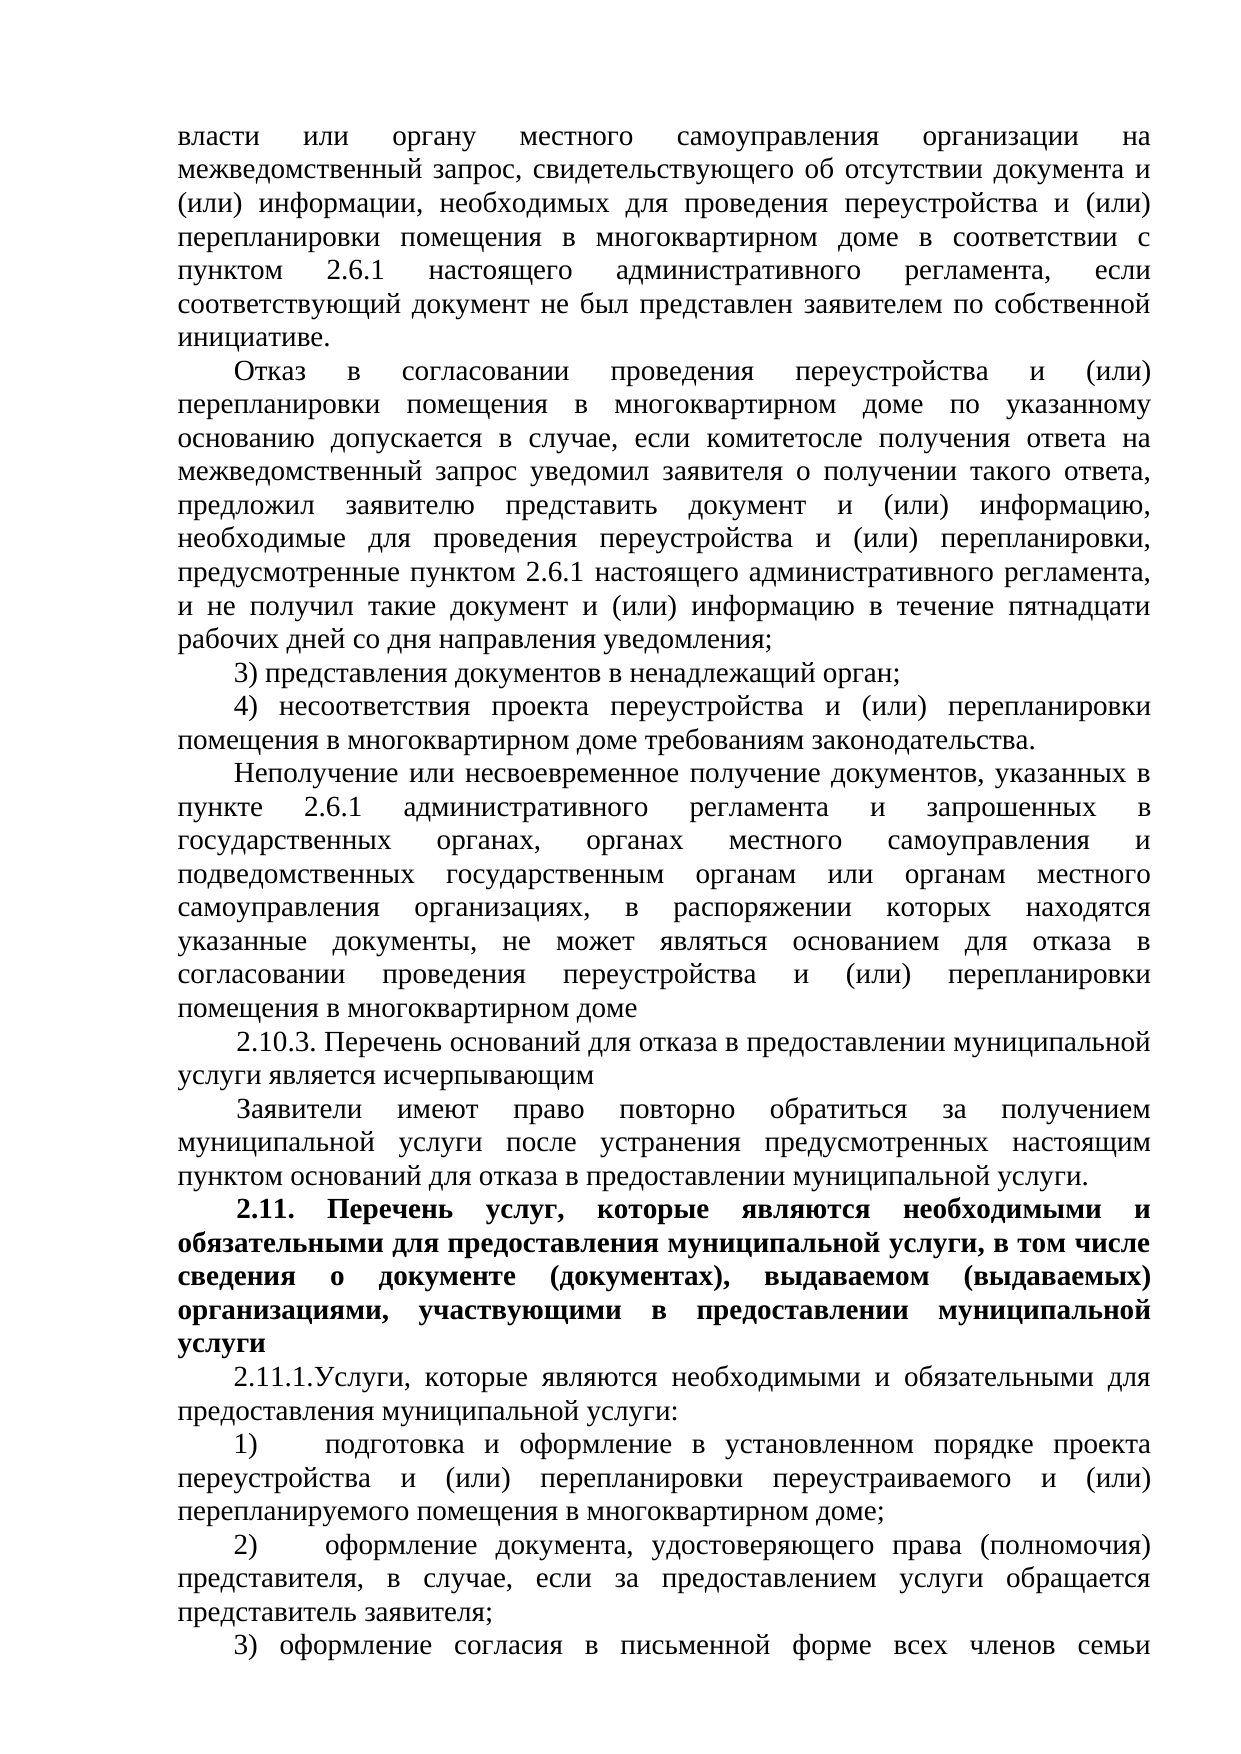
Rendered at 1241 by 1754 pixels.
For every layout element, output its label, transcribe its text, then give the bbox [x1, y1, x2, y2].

list оформление документа, удостоверяющего права (полномочия) представителя, в случае, если за предоставлением услуги обращается представитель заявителя; [177, 1527, 1152, 1627]
text 3) представления документов в ненадлежащий орган; [177, 655, 1152, 688]
text 2.11. Перечень услуг, которые являются необходимыми и обязательными для предоставления муниципальной услуги, в том числе сведения о документе (документах), выдаваемом (выдаваемых) организациями, участвующими в предоставлении муниципальной услуги [177, 1191, 1152, 1359]
text 2.11.1.Услуги, которые являются необходимыми и обязательными для предоставления муниципальной услуги: [177, 1359, 1152, 1426]
text Отказ в согласовании проведения переустройства и (или) перепланировки помещения в многоквартирном доме по указанному основанию допускается в случае, если комитетосле получения ответа на межведомственный запрос уведомил заявителя о получении такого ответа, предложил заявителю представить документ и (или) информацию, необходимые для проведения переустройства и (или) перепланировки, предусмотренные пунктом 2.6.1 настоящего административного регламента, и не получил такие документ и (или) информацию в течение пятнадцати рабочих дней со дня направления уведомления; [177, 353, 1152, 655]
list подготовка и оформление в установленном порядке проекта переустройства и (или) перепланировки переустраиваемого и (или) перепланируемого помещения в многоквартирном доме; [177, 1426, 1152, 1527]
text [177, 118, 1152, 353]
text Неполучение или несвоевременное получение документов, указанных в пункте 2.6.1 административного регламента и запрошенных в государственных органах, органах местного самоуправления и подведомственных государственным органам или органам местного самоуправления организациях, в распоряжении которых находятся указанные документы, не может являться основанием для отказа в согласовании проведения переустройства и (или) перепланировки помещения в многоквартирном доме [177, 755, 1152, 1024]
text 2.10.3. Перечень оснований для отказа в предоставлении муниципальной услуги является исчерпывающим [177, 1024, 1152, 1091]
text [177, 1627, 1152, 1661]
text Заявители имеют право повторно обратиться за получением муниципальной услуги после устранения предусмотренных настоящим пунктом оснований для отказа в предоставлении муниципальной услуги. [177, 1091, 1152, 1191]
text 4) несоответствия проекта переустройства и (или) перепланировки помещения в многоквартирном доме требованиям законодательства. [177, 688, 1152, 755]
